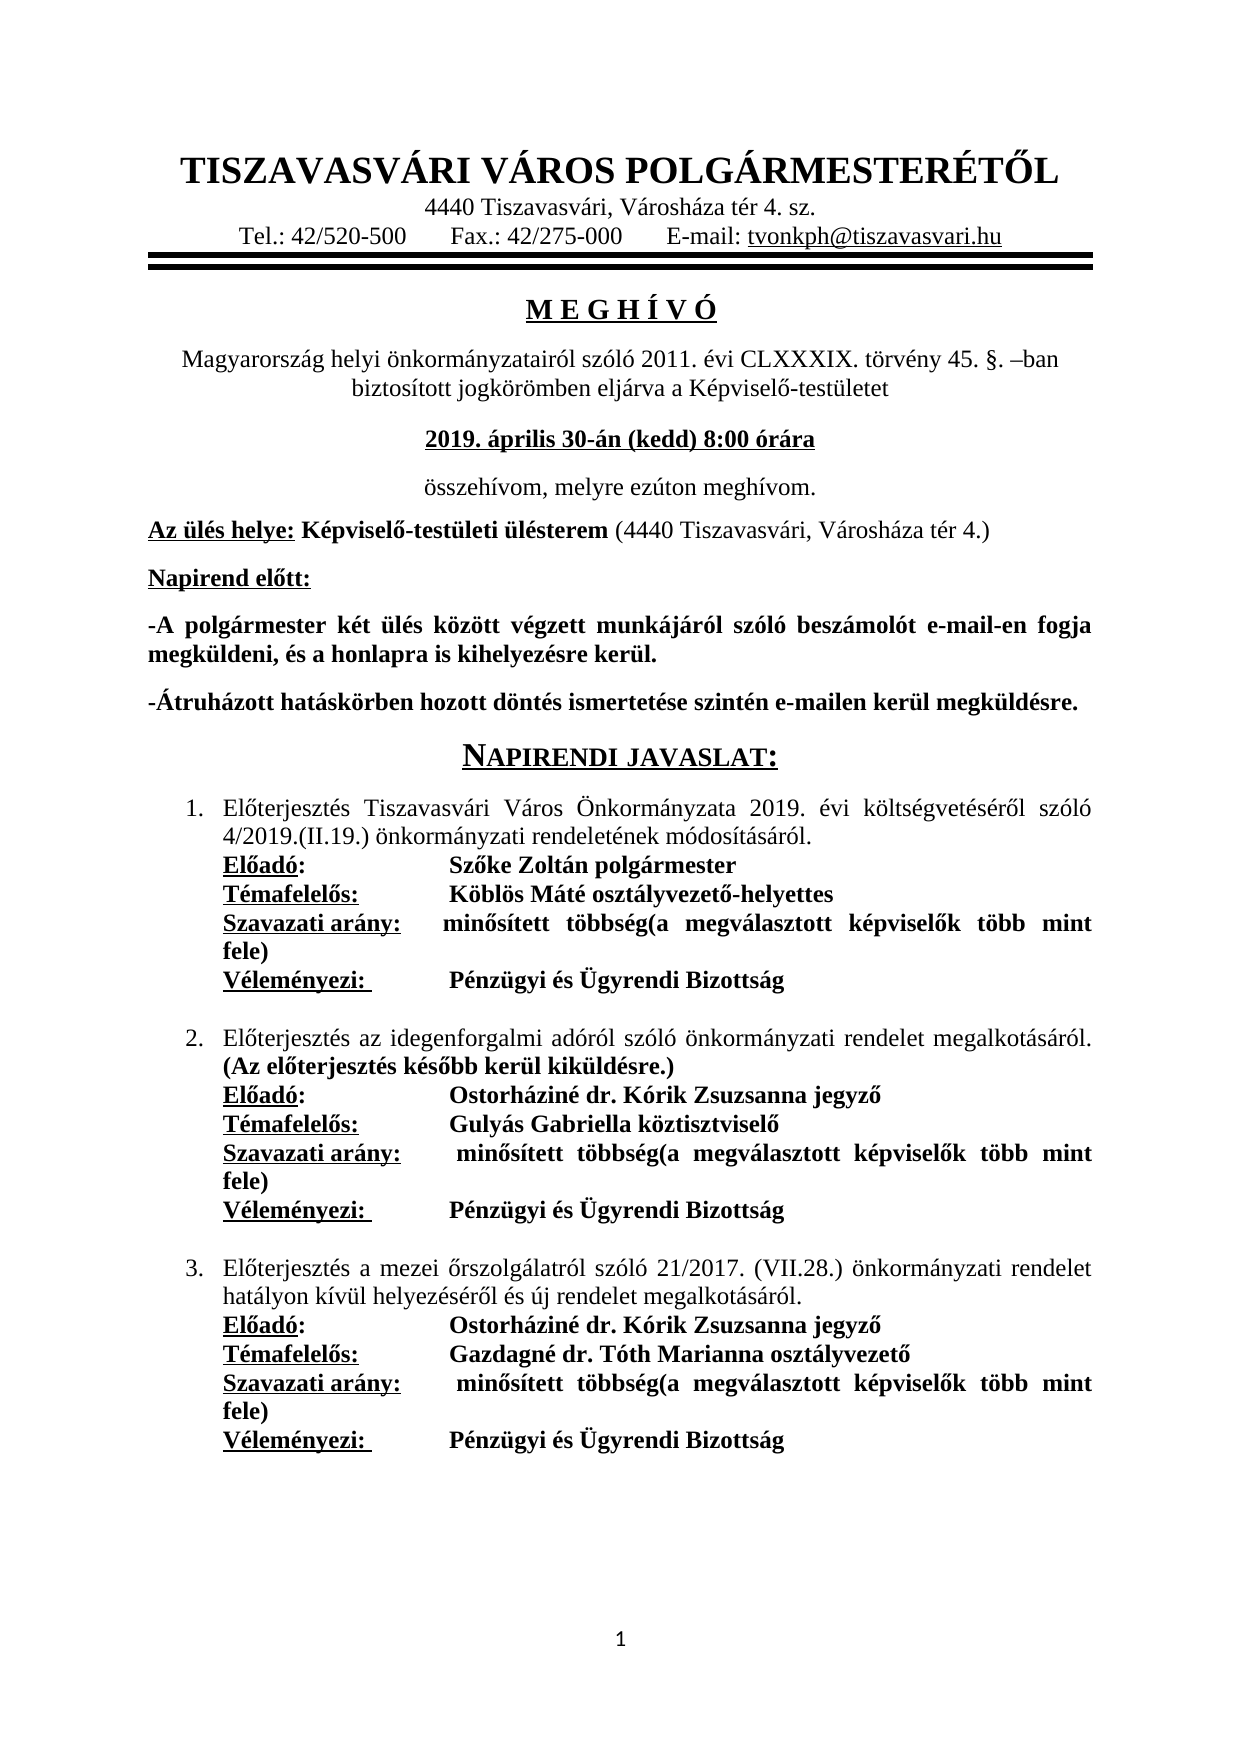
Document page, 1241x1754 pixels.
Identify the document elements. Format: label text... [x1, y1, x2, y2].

list Előterjesztés az idegenforgalmi adóról szóló önkormányzati rendelet megalkotásáról. (Az előterjesztés később kerül kiküldésre.) [185, 1023, 1093, 1080]
text -A polgármester két ülés között végzett munkájáról szóló beszámolót e-mail-en fogja megküldeni, és a honlapra is kihelyezésre kerül. [148, 611, 1093, 668]
text 2019. április 30-án (kedd) 8:00 órára [148, 424, 1093, 452]
text Magyarország helyi önkormányzatairól szóló 2011. évi CLXXXIX. törvény 45. §. –ban biztosított jogkörömben eljárva a Képviselő-testületet [148, 344, 1093, 402]
list Előadó: Szőke Zoltán polgármester [223, 850, 1093, 879]
list Szavazati arány: minősített többség(a megválasztott képviselők több mint fele) [223, 908, 1093, 965]
list Szavazati arány: minősített többség(a megválasztott képviselők több mint fele) [223, 1368, 1093, 1425]
text Tel.: 42/520-500 Fax.: 42/275-000 E-mail: tvonkph@tiszavasvari.hu [148, 221, 1093, 252]
list Témafelelős: Köblös Máté osztályvezető-helyettes [223, 879, 1093, 908]
list Előadó: Ostorháziné dr. Kórik Zsuzsanna jegyző [223, 1310, 1093, 1339]
list Véleményezi: Pénzügyi és Ügyrendi Bizottság [223, 1425, 1093, 1454]
text összehívom, melyre ezúton meghívom. [148, 472, 1093, 500]
list Véleményezi: Pénzügyi és Ügyrendi Bizottság [223, 1195, 1093, 1224]
text Napirendi javaslat: [148, 735, 1093, 773]
list Előterjesztés Tiszavasvári Város Önkormányzata 2019. évi költségvetéséről szóló 4/2019.(II.19.) önkormányzati rendeletének módosításáról. [185, 793, 1093, 850]
text 4440 Tiszavasvári, Városháza tér 4. sz. [148, 192, 1093, 221]
list Véleményezi: Pénzügyi és Ügyrendi Bizottság [223, 965, 1093, 994]
text M E G H Í V Ó [149, 292, 1093, 325]
text TISZAVASVÁRI VÁROS POLGÁRMESTERÉTŐL [148, 148, 1093, 192]
list Témafelelős: Gulyás Gabriella köztisztviselő [223, 1109, 1093, 1138]
text Az ülés helye: Képviselő-testületi ülésterem (4440 Tiszavasvári, Városháza tér 4.) [148, 515, 1093, 543]
list Előadó: Ostorháziné dr. Kórik Zsuzsanna jegyző [223, 1080, 1093, 1109]
text -Átruházott hatáskörben hozott döntés ismertetése szintén e-mailen kerül megküldésre. [148, 687, 1093, 716]
list Szavazati arány: minősített többség(a megválasztott képviselők több mint fele) [223, 1138, 1093, 1195]
text Napirend előtt: [148, 563, 1093, 591]
list Témafelelős: Gazdagné dr. Tóth Marianna osztályvezető [223, 1339, 1093, 1368]
list Előterjesztés a mezei őrszolgálatról szóló 21/2017. (VII.28.) önkormányzati rendelet hatályon kívül helyezéséről és új rendelet megalkotásáról. [185, 1253, 1093, 1310]
